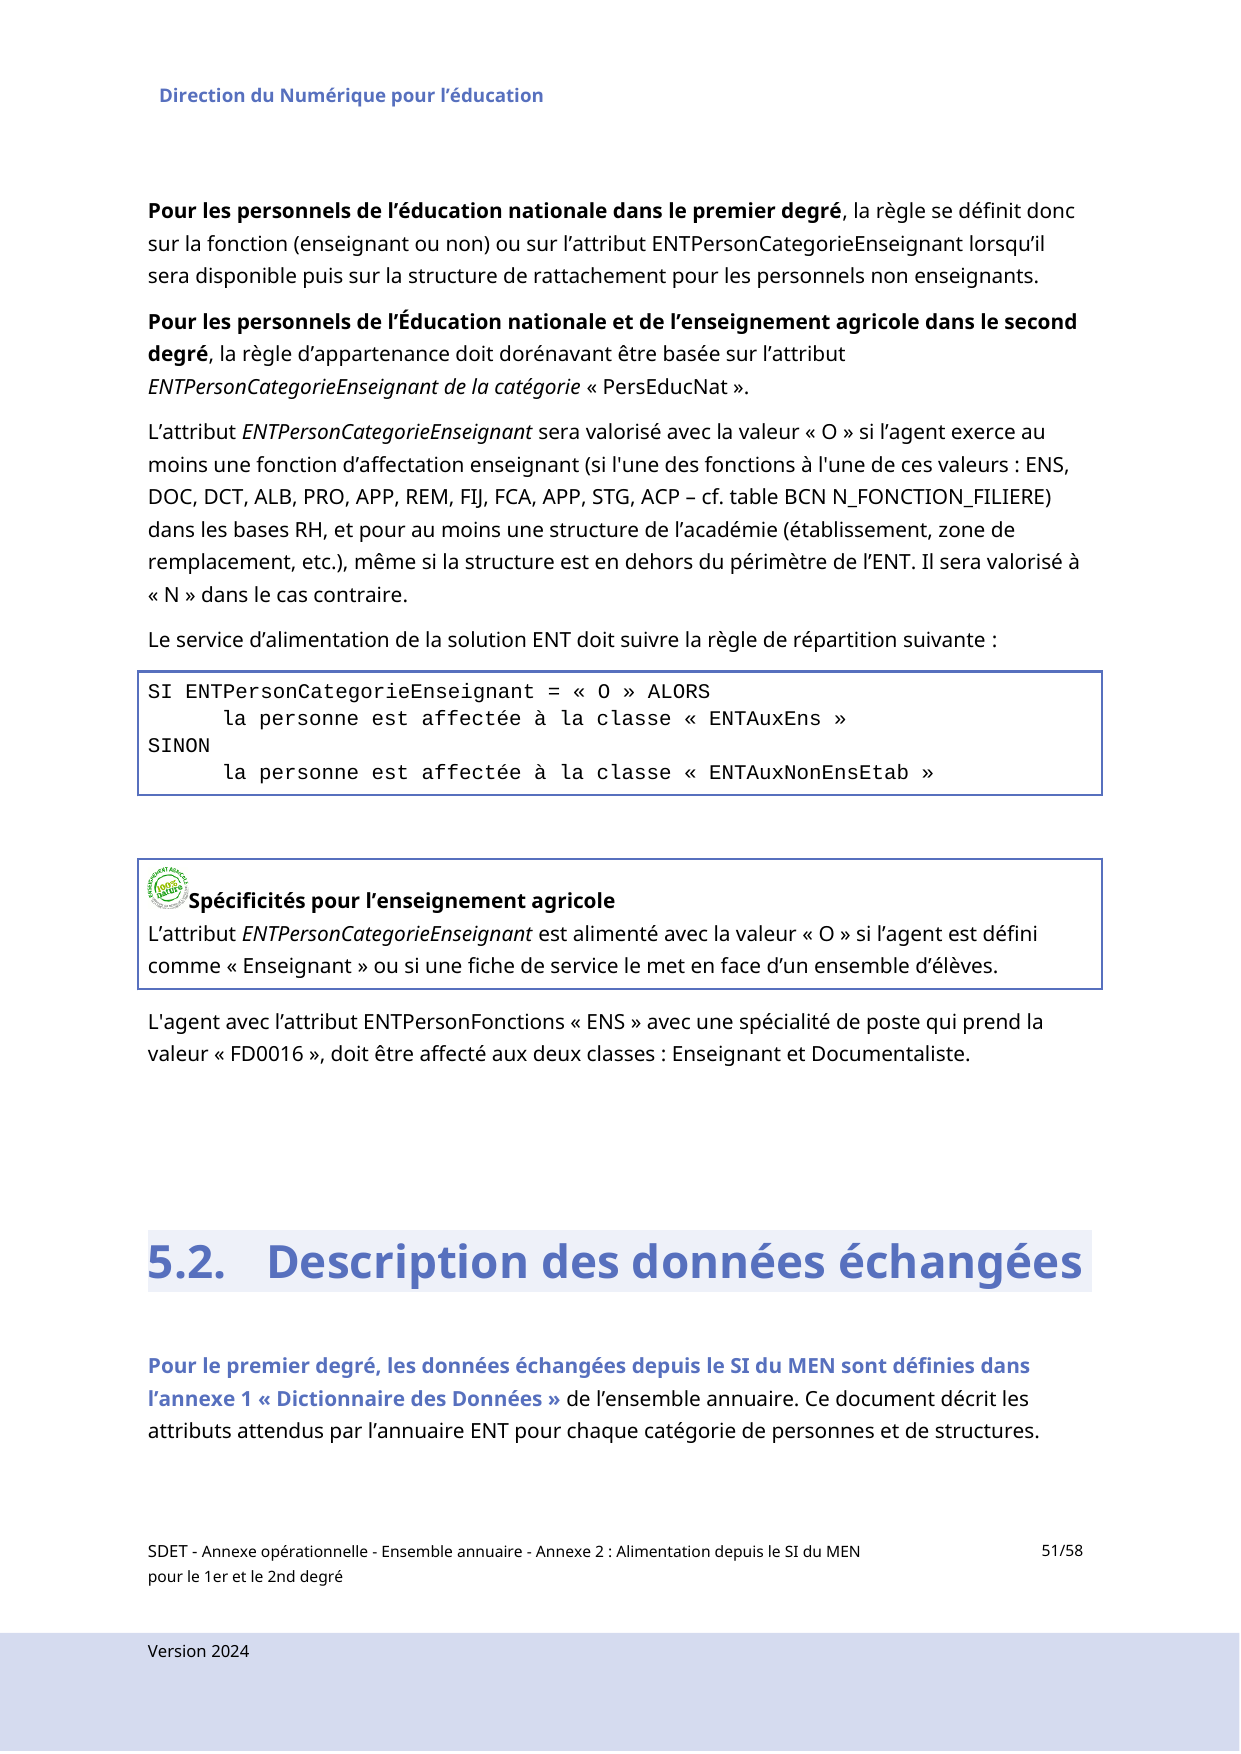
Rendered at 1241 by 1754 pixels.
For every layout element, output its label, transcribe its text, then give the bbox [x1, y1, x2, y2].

text Pour les personnels de l’Éducation nationale et de l’enseignement agricole dans le second degré, la règle d’appartenance doit dorénavant être basée sur l’attribut ENTPersonCategorieEnseignant de la catégorie « PersEducNat ». [148, 307, 1092, 400]
subtitle Description des données échangées [148, 1230, 1092, 1292]
text Pour le premier degré, les données échangées depuis le SI du MEN sont définies dans l’annexe 1 « Dictionnaire des Données » de l’ensemble annuaire. Ce document décrit les attributs attendus par l’annuaire ENT pour chaque catégorie de personnes et de structures. [148, 1351, 1092, 1445]
text Le service d’alimentation de la solution ENT doit suivre la règle de répartition suivante : [148, 625, 1092, 654]
picture [147, 867, 189, 909]
text Spécificités pour l’enseignement agricole L’attribut ENTPersonCategorieEnseignant est alimenté avec la valeur « O » si l’agent est défini comme « Enseignant » ou si une fiche de service le met en face d’un ensemble d’élèves. [139, 860, 1101, 988]
text L'agent avec l’attribut ENTPersonFonctions « ENS » avec une spécialité de poste qui prend la valeur « FD0016 », doit être affecté aux deux classes : Enseignant et Documentaliste. [148, 1007, 1092, 1068]
text SI ENTPersonCategorieEnseignant = « O » ALORS la personne est affectée à la classe « ENTAuxEns » SINON la personne est affectée à la classe « ENTAuxNonEnsEtab » [139, 673, 1101, 794]
text L’attribut ENTPersonCategorieEnseignant sera valorisé avec la valeur « O » si l’agent exerce au moins une fonction d’affectation enseignant (si l'une des fonctions à l'une de ces valeurs : ENS, DOC, DCT, ALB, PRO, APP, REM, FIJ, FCA, APP, STG, ACP – cf. table BCN N_FONCTION_FILIERE) dans les bases RH, et pour au moins une structure de l’académie (établissement, zone de remplacement, etc.), même si la structure est en dehors du périmètre de l’ENT. Il sera valorisé à « N » dans le cas contraire. [148, 417, 1092, 608]
text Pour les personnels de l’éducation nationale dans le premier degré, la règle se définit donc sur la fonction (enseignant ou non) ou sur l’attribut ENTPersonCategorieEnseignant lorsqu’il sera disponible puis sur la structure de rattachement pour les personnels non enseignants. [148, 196, 1092, 290]
